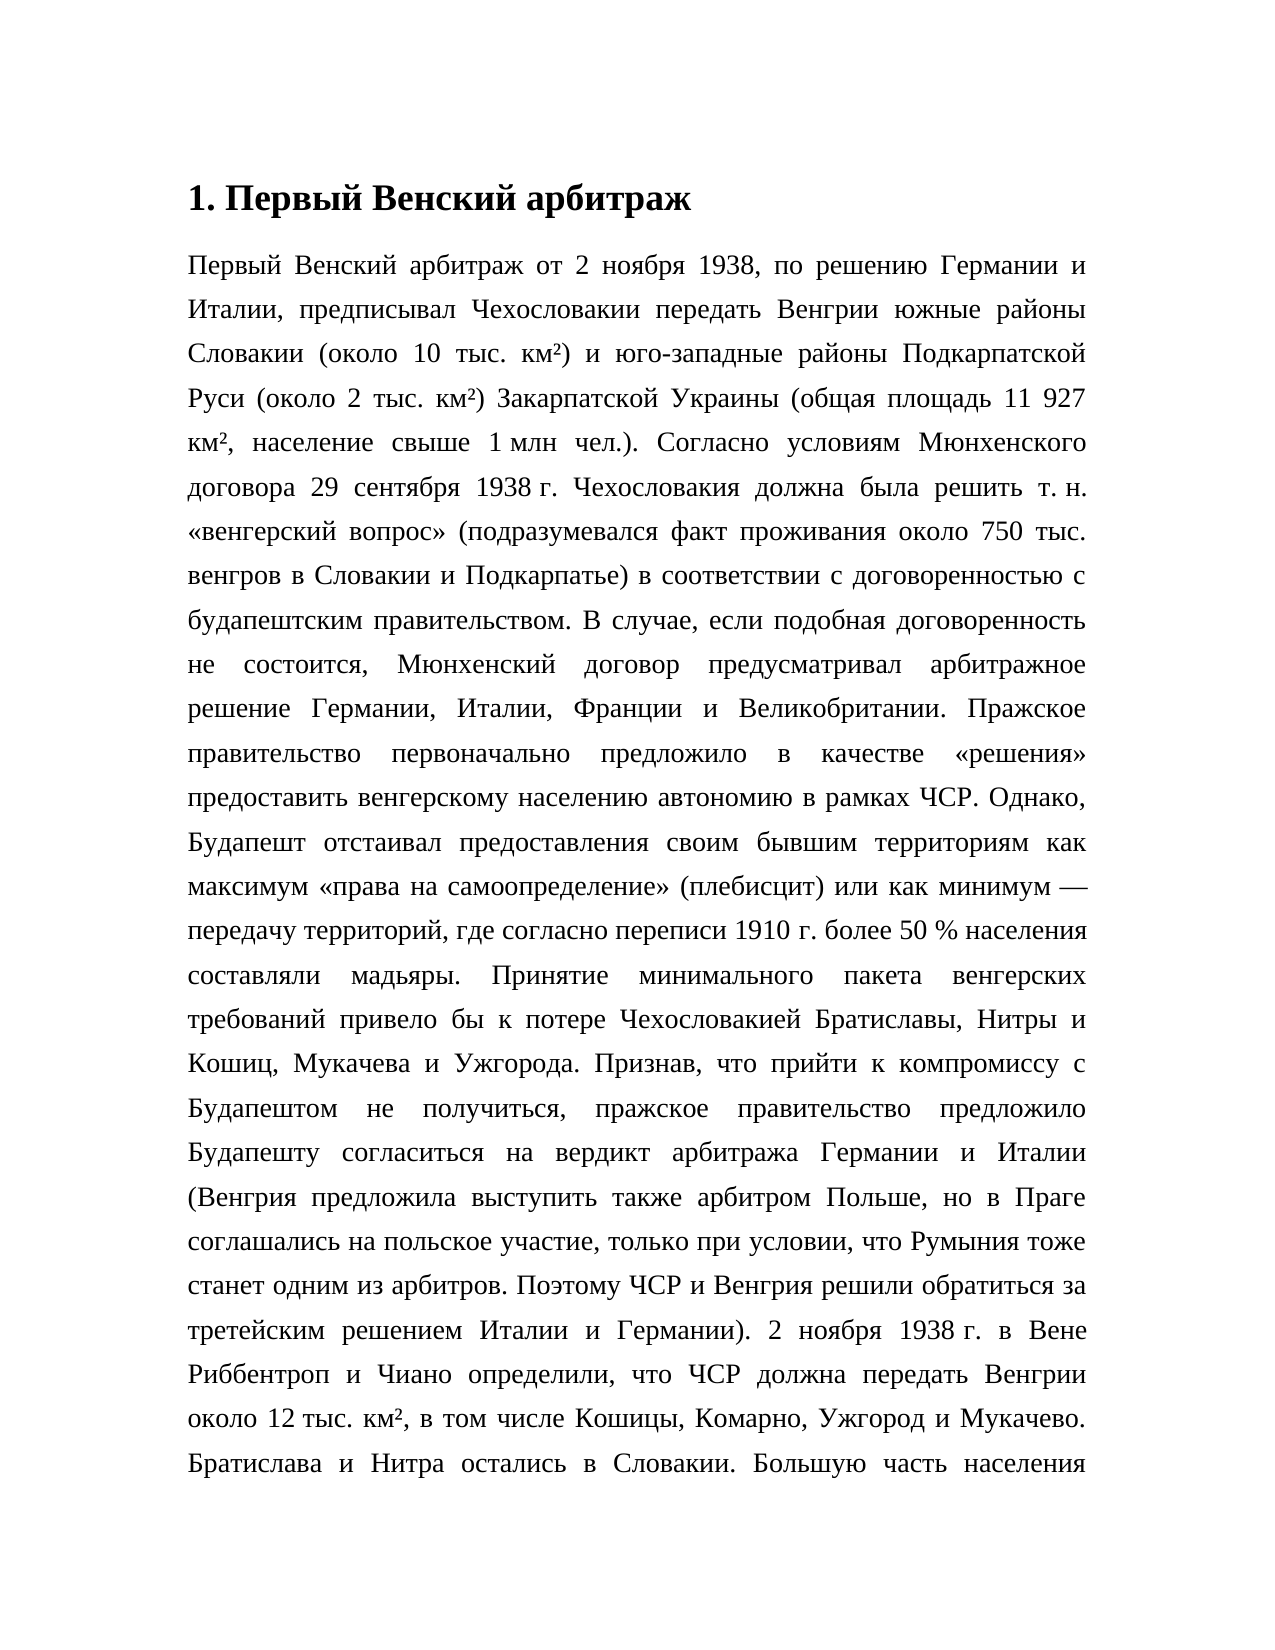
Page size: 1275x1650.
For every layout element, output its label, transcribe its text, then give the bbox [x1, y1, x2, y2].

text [187, 248, 1087, 1490]
list 1. Первый Венский арбитраж [187, 175, 1087, 218]
